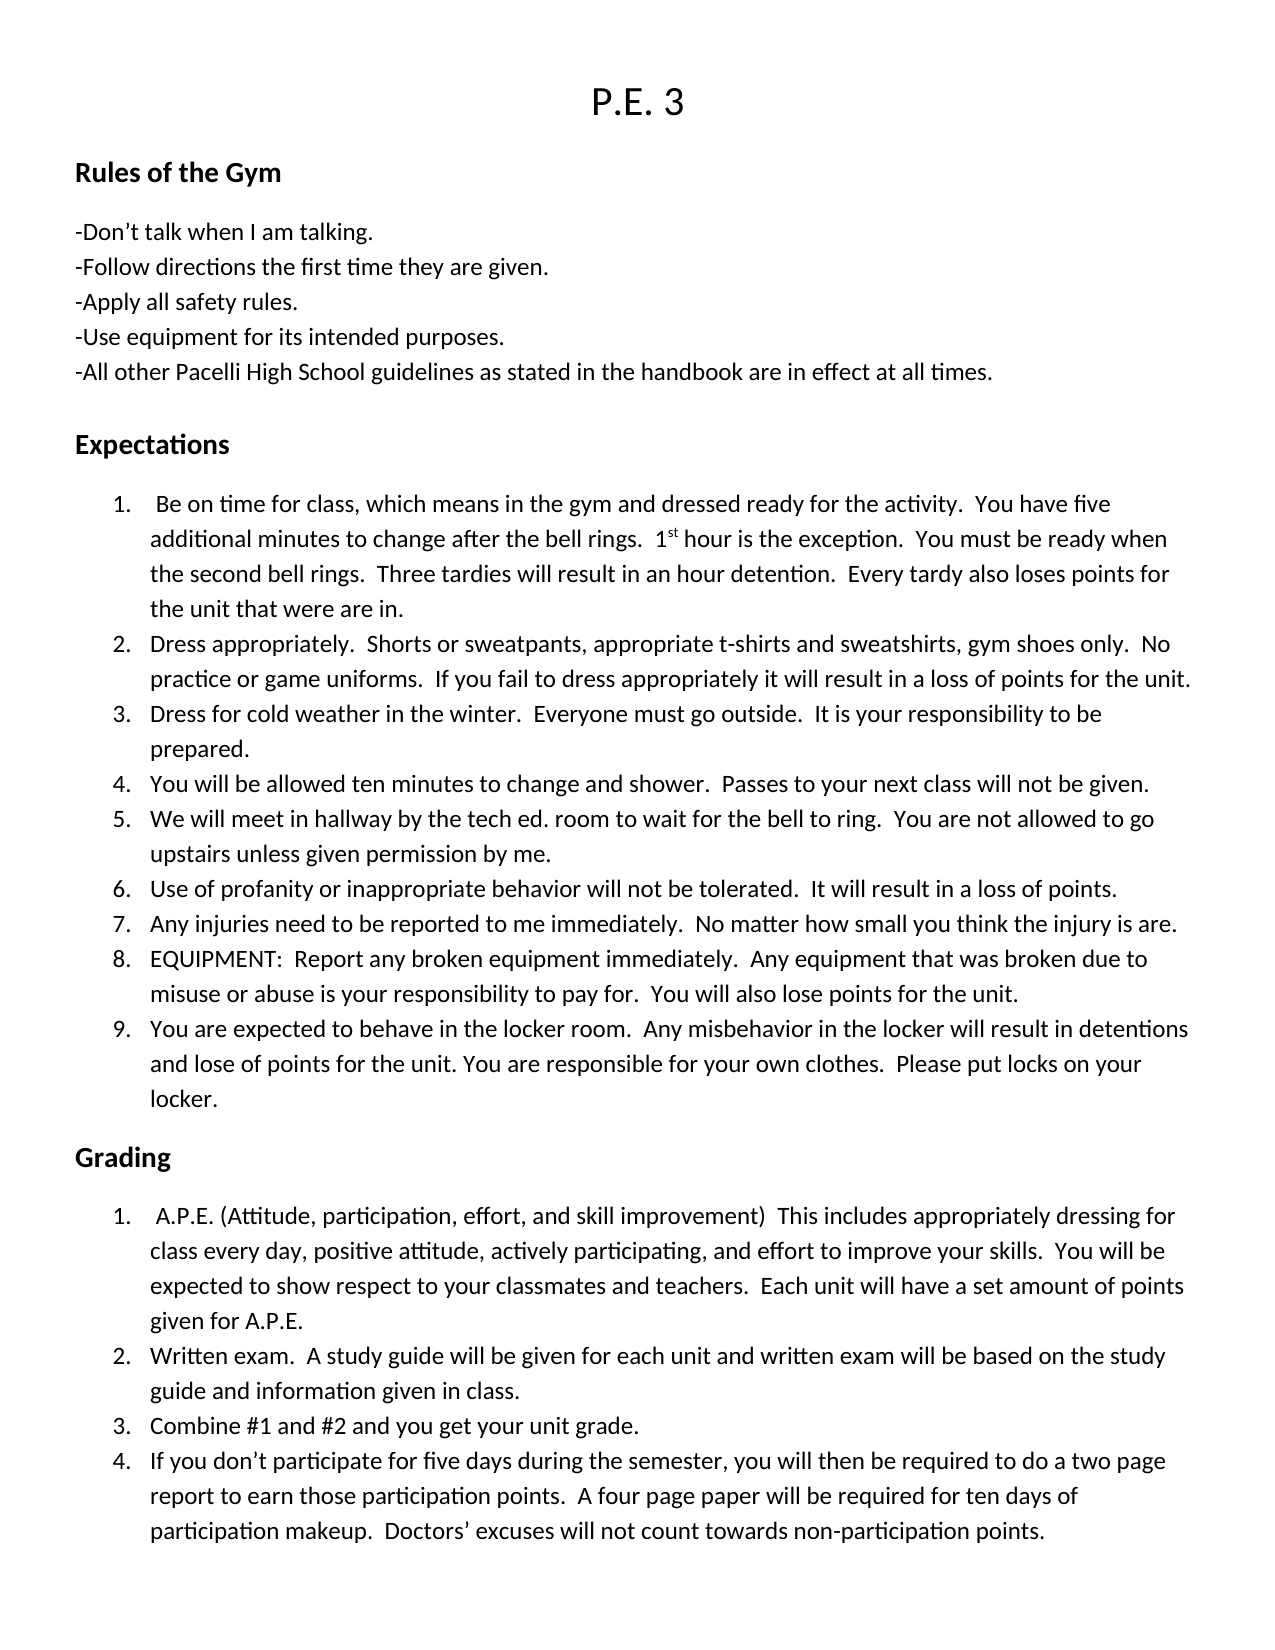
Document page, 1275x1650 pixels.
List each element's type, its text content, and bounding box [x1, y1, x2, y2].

text -Don’t talk when I am talking. [75, 216, 1200, 247]
list Dress appropriately. Shorts or sweatpants, appropriate t-shirts and sweatshirts, gym shoes only. No practice or game uniforms. If you fail to dress appropriately it will result in a loss of points for the unit. [112, 628, 1200, 693]
list We will meet in hallway by the tech ed. room to wait for the bell to ring. You are not allowed to go upstairs unless given permission by me. [112, 803, 1200, 868]
text -Apply all safety rules. [75, 286, 1200, 317]
text -Use equipment for its intended purposes. [75, 321, 1200, 352]
text Rules of the Gym [75, 154, 1200, 190]
text Grading [75, 1139, 1200, 1174]
list Any injuries need to be reported to me immediately. No matter how small you think the injury is are. [112, 908, 1200, 938]
list EQUIPMENT: Report any broken equipment immediately. Any equipment that was broken due to misuse or abuse is your responsibility to pay for. You will also lose points for the unit. [112, 943, 1200, 1008]
text P.E. 3 [75, 75, 1200, 126]
list Use of profanity or inappropriate behavior will not be tolerated. It will result in a loss of points. [112, 873, 1200, 903]
text -Follow directions the first time they are given. [75, 251, 1200, 282]
list Be on time for class, which means in the gym and dressed ready for the activity. You have five additional minutes to change after the bell rings. 1st hour is the exception. You must be ready when the second bell rings. Three tardies will result in an hour detention. Every tardy also loses points for the unit that were are in. [112, 488, 1200, 623]
text -All other Pacelli High School guidelines as stated in the handbook are in effect at all times. [75, 356, 1200, 387]
list Dress for cold weather in the winter. Everyone must go outside. It is your responsibility to be prepared. [112, 698, 1200, 763]
list Written exam. A study guide will be given for each unit and written exam will be based on the study guide and information given in class. [112, 1340, 1200, 1406]
text Expectations [75, 426, 1200, 462]
list You will be allowed ten minutes to change and shower. Passes to your next class will not be given. [112, 768, 1200, 798]
list You are expected to behave in the locker room. Any misbehavior in the locker will result in detentions and lose of points for the unit. You are responsible for your own clothes. Please put locks on your locker. [112, 1013, 1200, 1113]
list A.P.E. (Attitude, participation, effort, and skill improvement) This includes appropriately dressing for class every day, positive attitude, actively participating, and effort to improve your skills. You will be expected to show respect to your classmates and teachers. Each unit will have a set amount of points given for A.P.E. [112, 1200, 1200, 1336]
list If you don’t participate for five days during the semester, you will then be required to do a two page report to earn those participation points. A four page paper will be required for ten days of participation makeup. Doctors’ excuses will not count towards non-participation points. [112, 1445, 1200, 1546]
list Combine #1 and #2 and you get your unit grade. [112, 1410, 1200, 1441]
